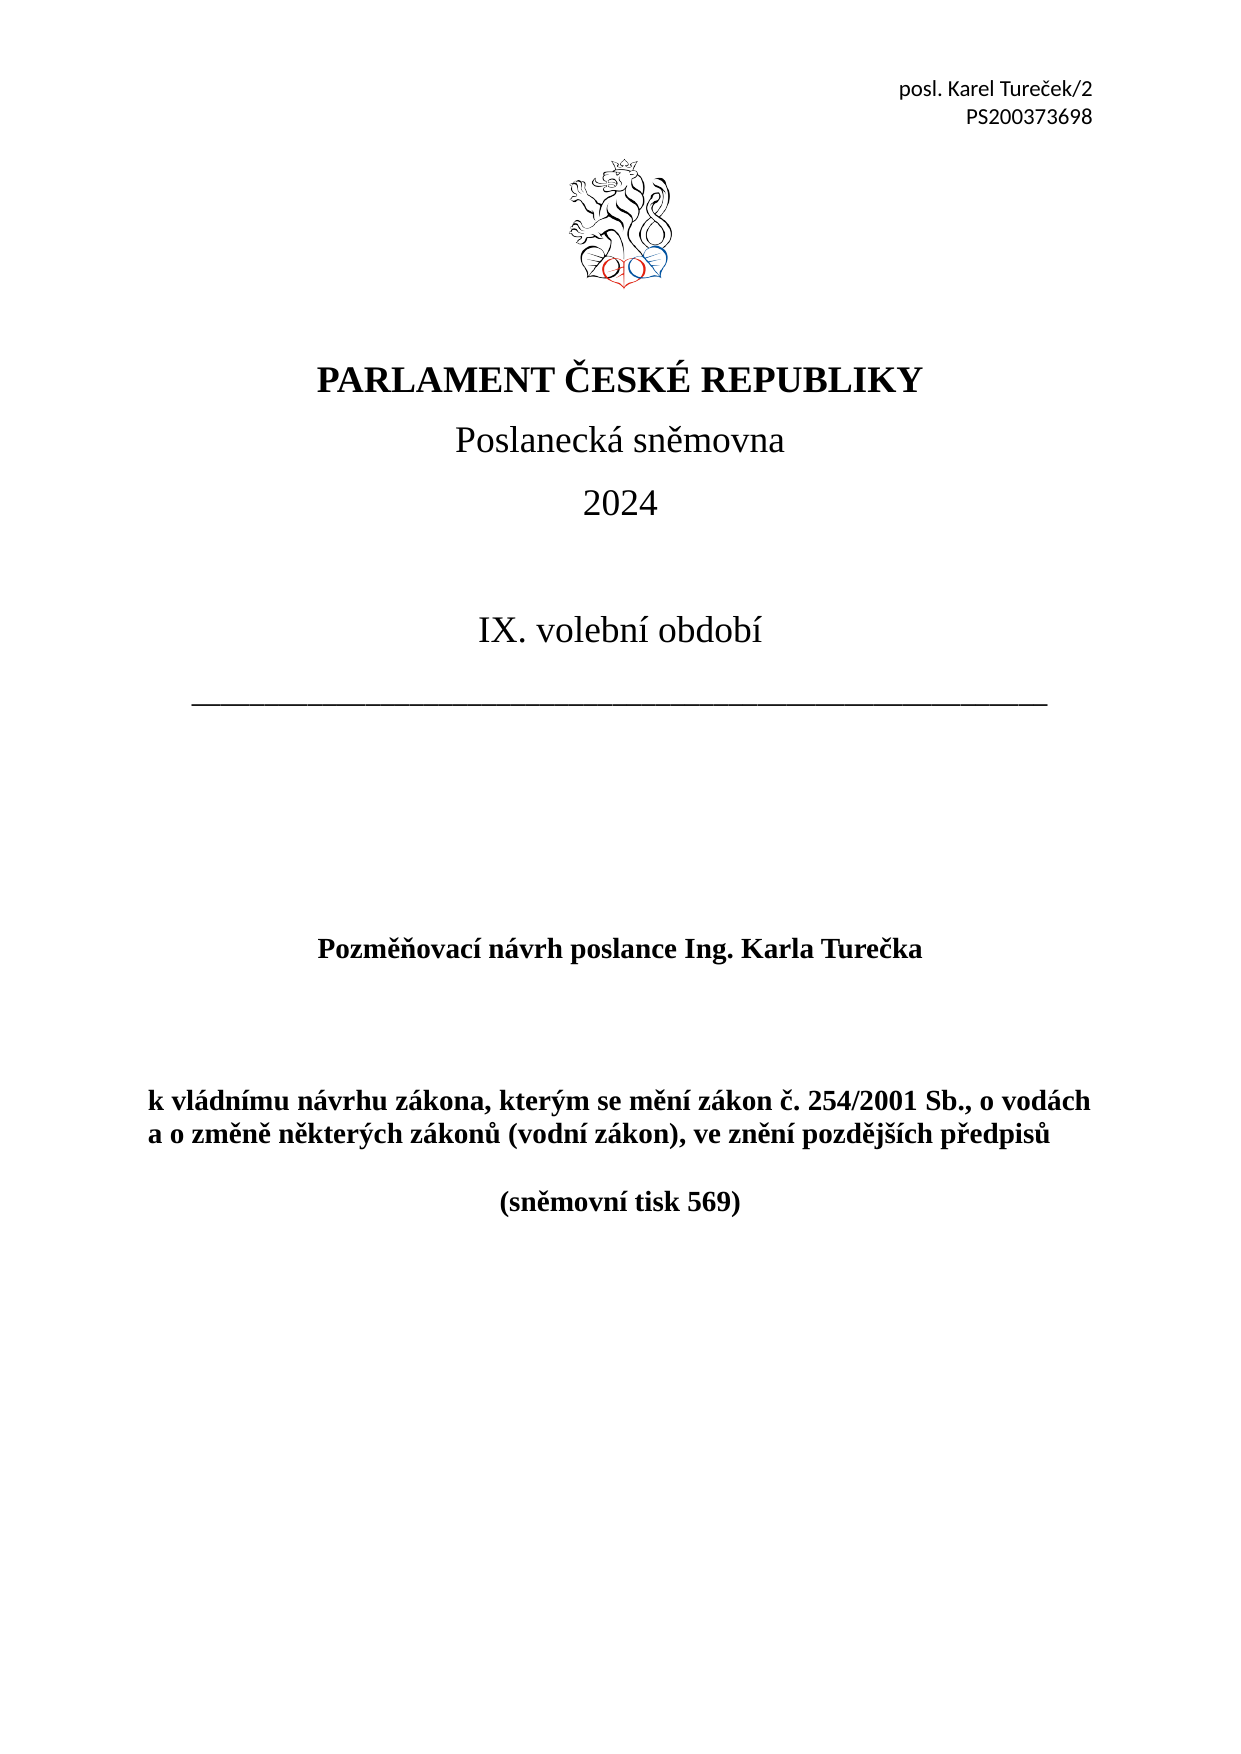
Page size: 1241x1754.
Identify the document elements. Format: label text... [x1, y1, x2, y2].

text Poslanecká sněmovna [148, 417, 1093, 461]
text PARLAMENT ČESKÉ REPUBLIKY [148, 358, 1093, 401]
text (sněmovní tisk 569) [148, 1184, 1093, 1217]
text Pozměňovací návrh poslance Ing. Karla Turečka [148, 931, 1093, 965]
text ___________________________________________________________ [148, 674, 1093, 710]
text IX. volební období [148, 607, 1093, 650]
text 2024 [148, 481, 1093, 524]
text k vládnímu návrhu zákona, kterým se mění zákon č. 254/2001 Sb., o vodách a o změně některých zákonů (vodní zákon), ve znění pozdějších předpisů [148, 1083, 1093, 1150]
